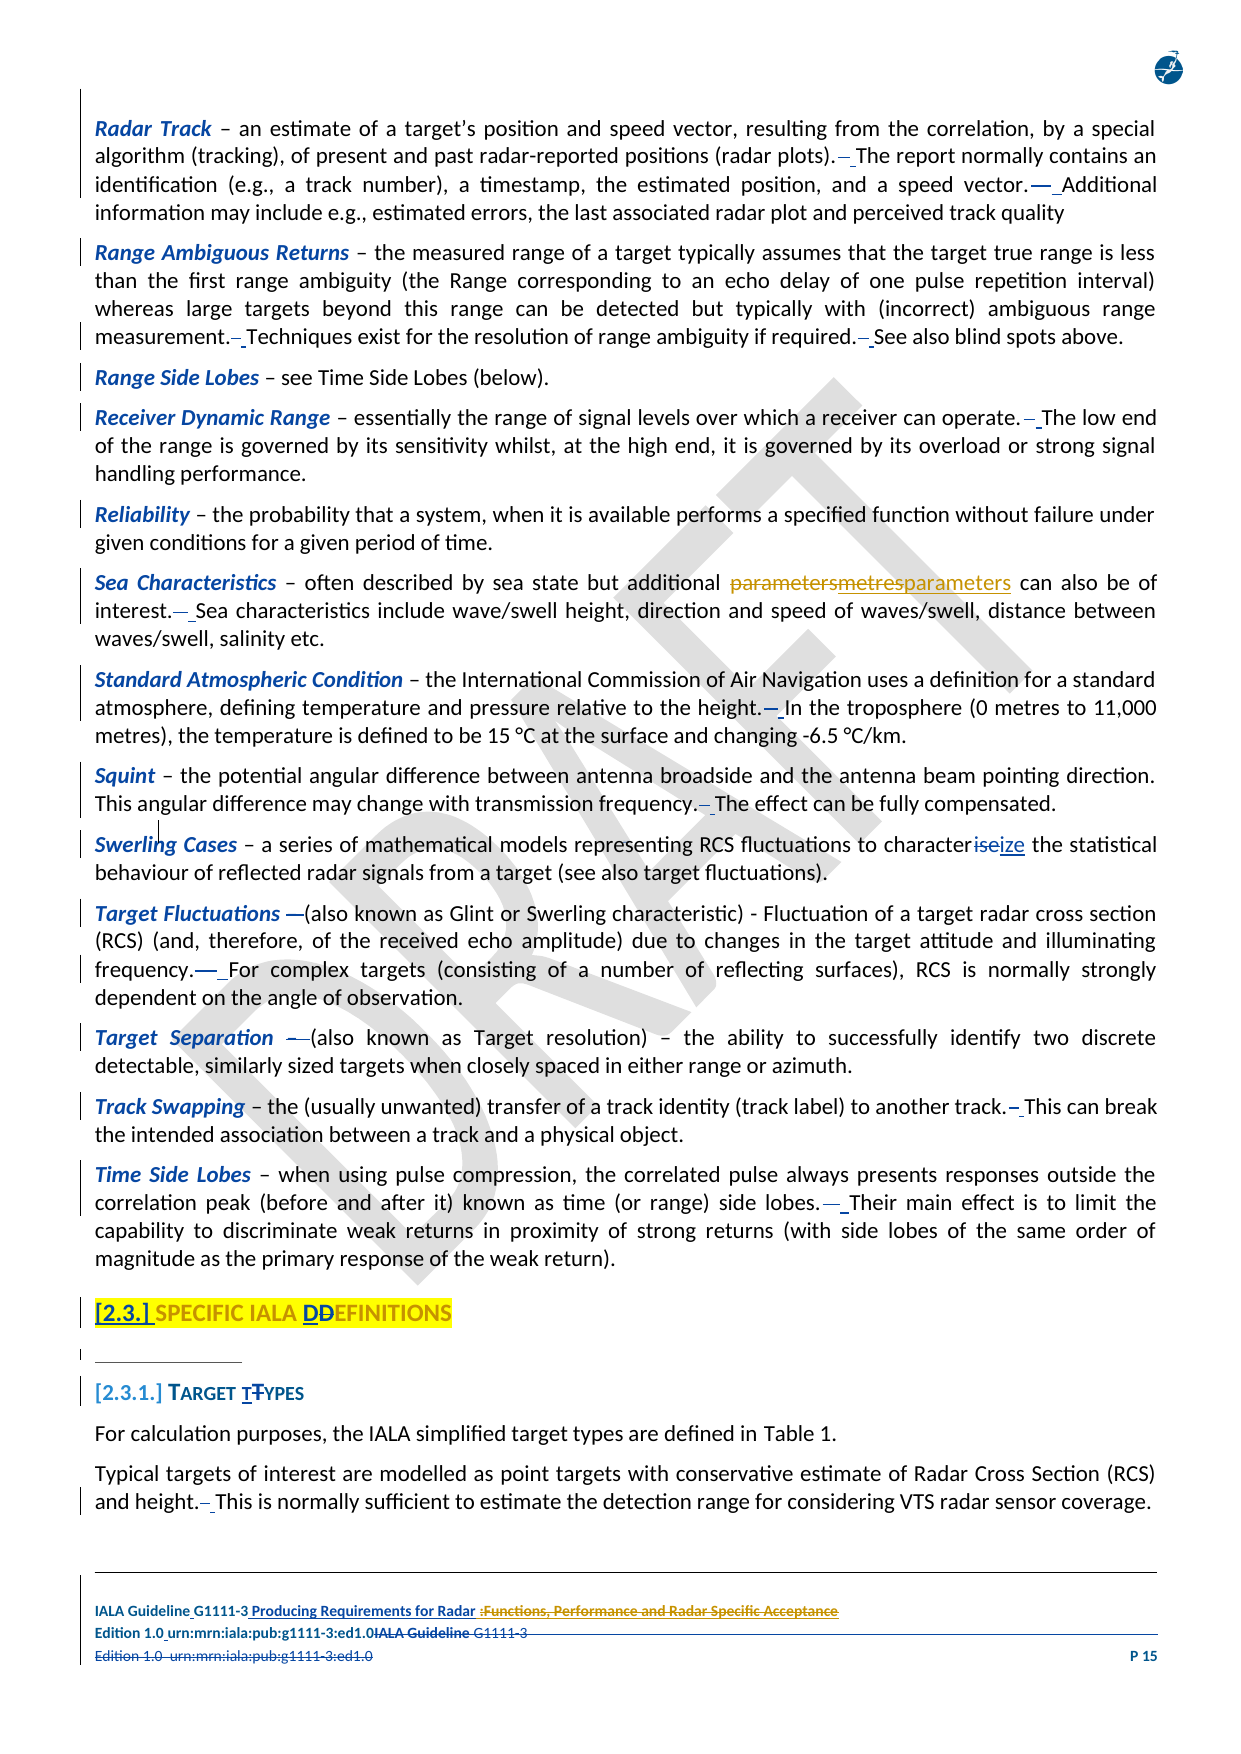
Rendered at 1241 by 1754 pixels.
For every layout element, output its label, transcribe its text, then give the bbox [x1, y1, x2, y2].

text Target Separation (also known as Target resolution) – the ability to successfully identify two discrete detectable, similarly sized targets when closely spaced in either range or azimuth. [94, 1023, 1157, 1079]
text Swerling Cases – a series of mathematical models representing RCS fluctuations to character the statistical behaviour of reflected radar signals from a target (see also target fluctuations). [94, 830, 1157, 886]
text Target Fluctuations (also known as Glint or Swerling characteristic) - Fluctuation of a target radar cross section (RCS) (and, therefore, of the received echo amplitude) due to changes in the target attitude and illuminating frequency.For complex targets (consisting of a number of reflecting surfaces), RCS is normally strongly dependent on the angle of observation. [94, 899, 1157, 1011]
text Track Swapping – the (usually unwanted) transfer of a track identity (track label) to another track.This can break the intended association between a track and a physical object. [94, 1092, 1157, 1148]
text Range Ambiguous Returns – the measured range of a target typically assumes that the target true range is less than the first range ambiguity (the Range corresponding to an echo delay of one pulse repetition interval) whereas large targets beyond this range can be detected but typically with (incorrect) ambiguous range measurement.Techniques exist for the resolution of range ambiguity if required.See also blind spots above. [94, 238, 1157, 350]
text For calculation purposes, the IALA simplified target types are defined in . [94, 1419, 1157, 1447]
subtitle Target ypes [94, 1376, 1069, 1406]
text Squint – the potential angular difference between antenna broadside and the antenna beam pointing direction.This angular difference may change with transmission frequency.The effect can be fully compensated. [94, 762, 1157, 818]
text Reliability – the probability that a system, when it is available performs a specified function without failure under given conditions for a given period of time. [94, 500, 1157, 556]
text Sea Characteristics – often described by sea state but additional can also be of interest.Sea characteristics include wave/swell height, direction and speed of waves/swell, distance between waves/swell, salinity etc. [94, 568, 1157, 652]
picture [1123, 0, 1241, 119]
text Time Side Lobes – when using pulse compression, the correlated pulse always presents responses outside the correlation peak (before and after it) known as time (or range) side lobes.Their main effect is to limit the capability to discriminate weak returns in proximity of strong returns (with side lobes of the same order of magnitude as the primary response of the weak return). [94, 1160, 1157, 1272]
subtitle Specific IALA efinitions [94, 1297, 1157, 1328]
text Radar Track – an estimate of a target’s position and speed vector, resulting from the correlation, by a special algorithm (tracking), of present and past radar-reported positions (radar plots).The report normally contains an identification (e.g., a track number), a timestamp, the estimated position, and a speed vector.Additional information may include e.g., estimated errors, the last associated radar plot and perceived track quality [94, 114, 1157, 226]
text Range Side Lobes – see Time Side Lobes (below). [94, 363, 1157, 391]
text Standard Atmospheric Condition – the International Commission of Air Navigation uses a definition for a standard atmosphere, defining temperature and pressure relative to the height.In the troposphere (0 metres to 11,000 metres), the temperature is defined to be 15 °C at the surface and changing -6.5 °C/km. [94, 665, 1157, 749]
text Typical targets of interest are modelled as point targets with conservative estimate of Radar Cross Section (RCS) and height.This is normally sufficient to estimate the detection range for considering VTS radar sensor coverage. [94, 1459, 1157, 1515]
text Receiver Dynamic Range – essentially the range of signal levels over which a receiver can operate.The low end of the range is governed by its sensitivity whilst, at the high end, it is governed by its overload or strong signal handling performance. [94, 403, 1157, 487]
